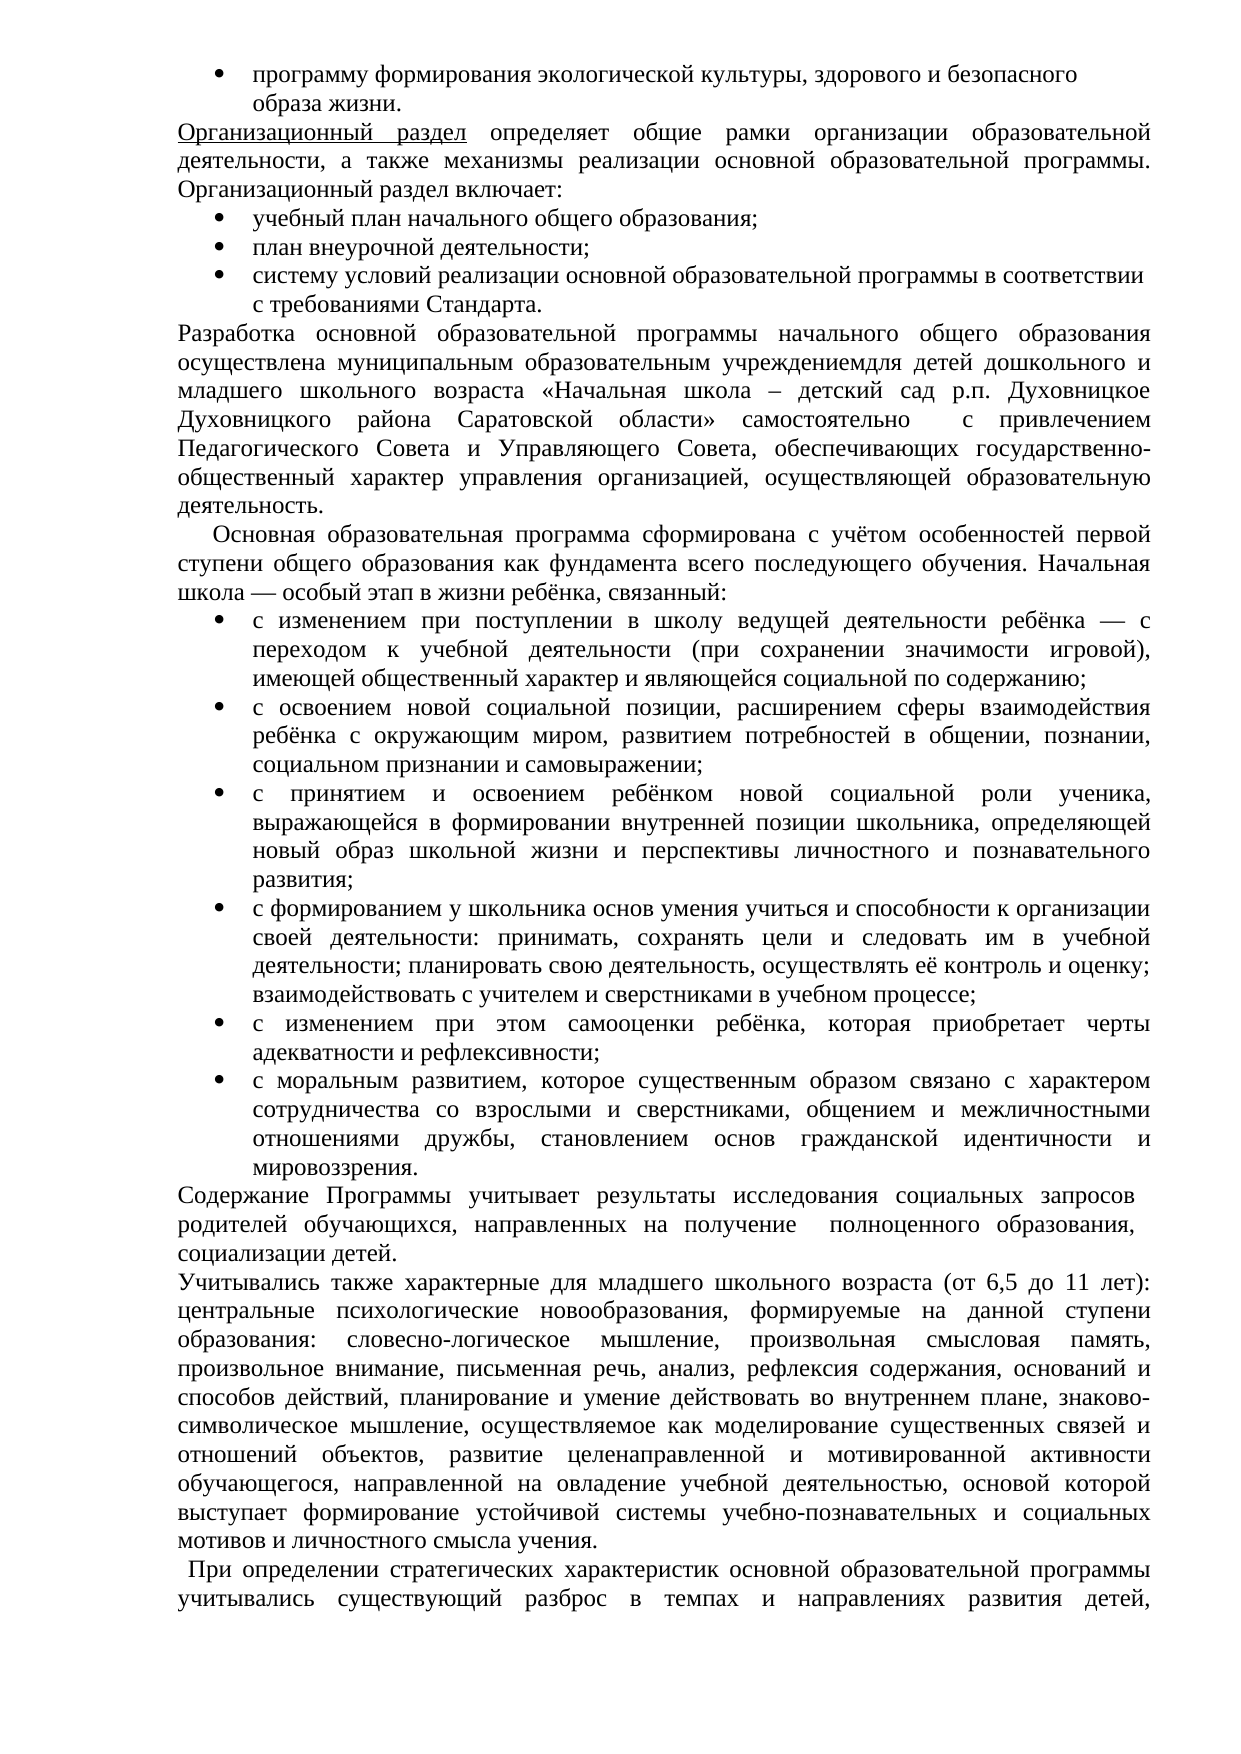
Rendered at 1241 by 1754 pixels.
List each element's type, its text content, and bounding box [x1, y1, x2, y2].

list с изменением при этом самооценки ребёнка, которая приобретает черты адекватности и рефлексивности; [215, 1008, 1152, 1065]
text Разработка основной образовательной программы начального общего образования осуществлена муниципальным образовательным учреждениемдля детей дошкольного и младшего школьного возраста «Начальная школа – детский сад р.п. Духовницкое Духовницкого района Саратовской области» самостоятельно с привлечением Педагогического Совета и Управляющего Совета, обеспечивающих государственно-общественный характер управления организацией, осуществляющей образовательную деятельность. [177, 318, 1152, 519]
list программу формирования экологической культуры, здорового и безопасного образа жизни. [215, 59, 1152, 117]
list учебный план начального общего образования; [215, 203, 1152, 232]
list с формированием у школьника основ умения учиться и способности к организации своей деятельности: принимать, сохранять цели и следовать им в учебной деятельности; планировать свою деятельность, осуществлять её контроль и оценку; взаимодействовать с учителем и сверстниками в учебном процессе; [215, 893, 1152, 1008]
list с моральным развитием, которое существенным образом связано с характером сотрудничества со взрослыми и сверстниками, общением и межличностными отношениями дружбы, становлением основ гражданской идентичности и мировоззрения. [215, 1065, 1152, 1180]
list план внеурочной деятельности; [215, 232, 1152, 260]
list с изменением при поступлении в школу ведущей деятельности ребёнка — с переходом к учебной деятельности (при сохранении значимости игровой), имеющей общественный характер и являющейся социальной по содержанию; [215, 605, 1152, 692]
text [177, 1554, 1152, 1612]
text Основная образовательная программа сформирована с учётом особенностей первой ступени общего образования как фундамента всего последующего обучения. Начальная школа — особый этап в жизни ребёнка, связанный: [177, 519, 1152, 605]
text Организационный раздел определяет общие рамки организации образовательной деятельности, а также механизмы реализации основной образовательной программы. Организационный раздел включает: [177, 117, 1152, 203]
text Содержание Программы учитывает результаты исследования социальных запросов родителей обучающихся, направленных на получение полноценного образования, социализации детей. [177, 1180, 1136, 1267]
list с освоением новой социальной позиции, расширением сферы взаимодействия ребёнка с окружающим миром, развитием потребностей в общении, познании, социальном признании и самовыражении; [215, 692, 1152, 778]
list систему условий реализации основной образовательной программы в соответствии с требованиями Стандарта. [215, 260, 1152, 318]
list с принятием и освоением ребёнком новой социальной роли ученика, выражающейся в формировании внутренней позиции школьника, определяющей новый образ школьной жизни и перспективы личностного и познавательного развития; [215, 778, 1152, 893]
text Учитывались также характерные для младшего школьного возраста (от 6,5 до 11 лет): центральные психологические новообразования, формируемые на данной ступени образования: словесно-логическое мышление, произвольная смысловая память, произвольное внимание, письменная речь, анализ, рефлексия содержания, оснований и способов действий, планирование и умение действовать во внутреннем плане, знаково-символическое мышление, осуществляемое как моделирование существенных связей и отношений объектов, развитие целенаправленной и мотивированной активности обучающегося, направленной на овладение учебной деятельностью, основой которой выступает формирование устойчивой системы учебно-познавательных и социальных мотивов и личностного смысла учения. [177, 1267, 1152, 1554]
